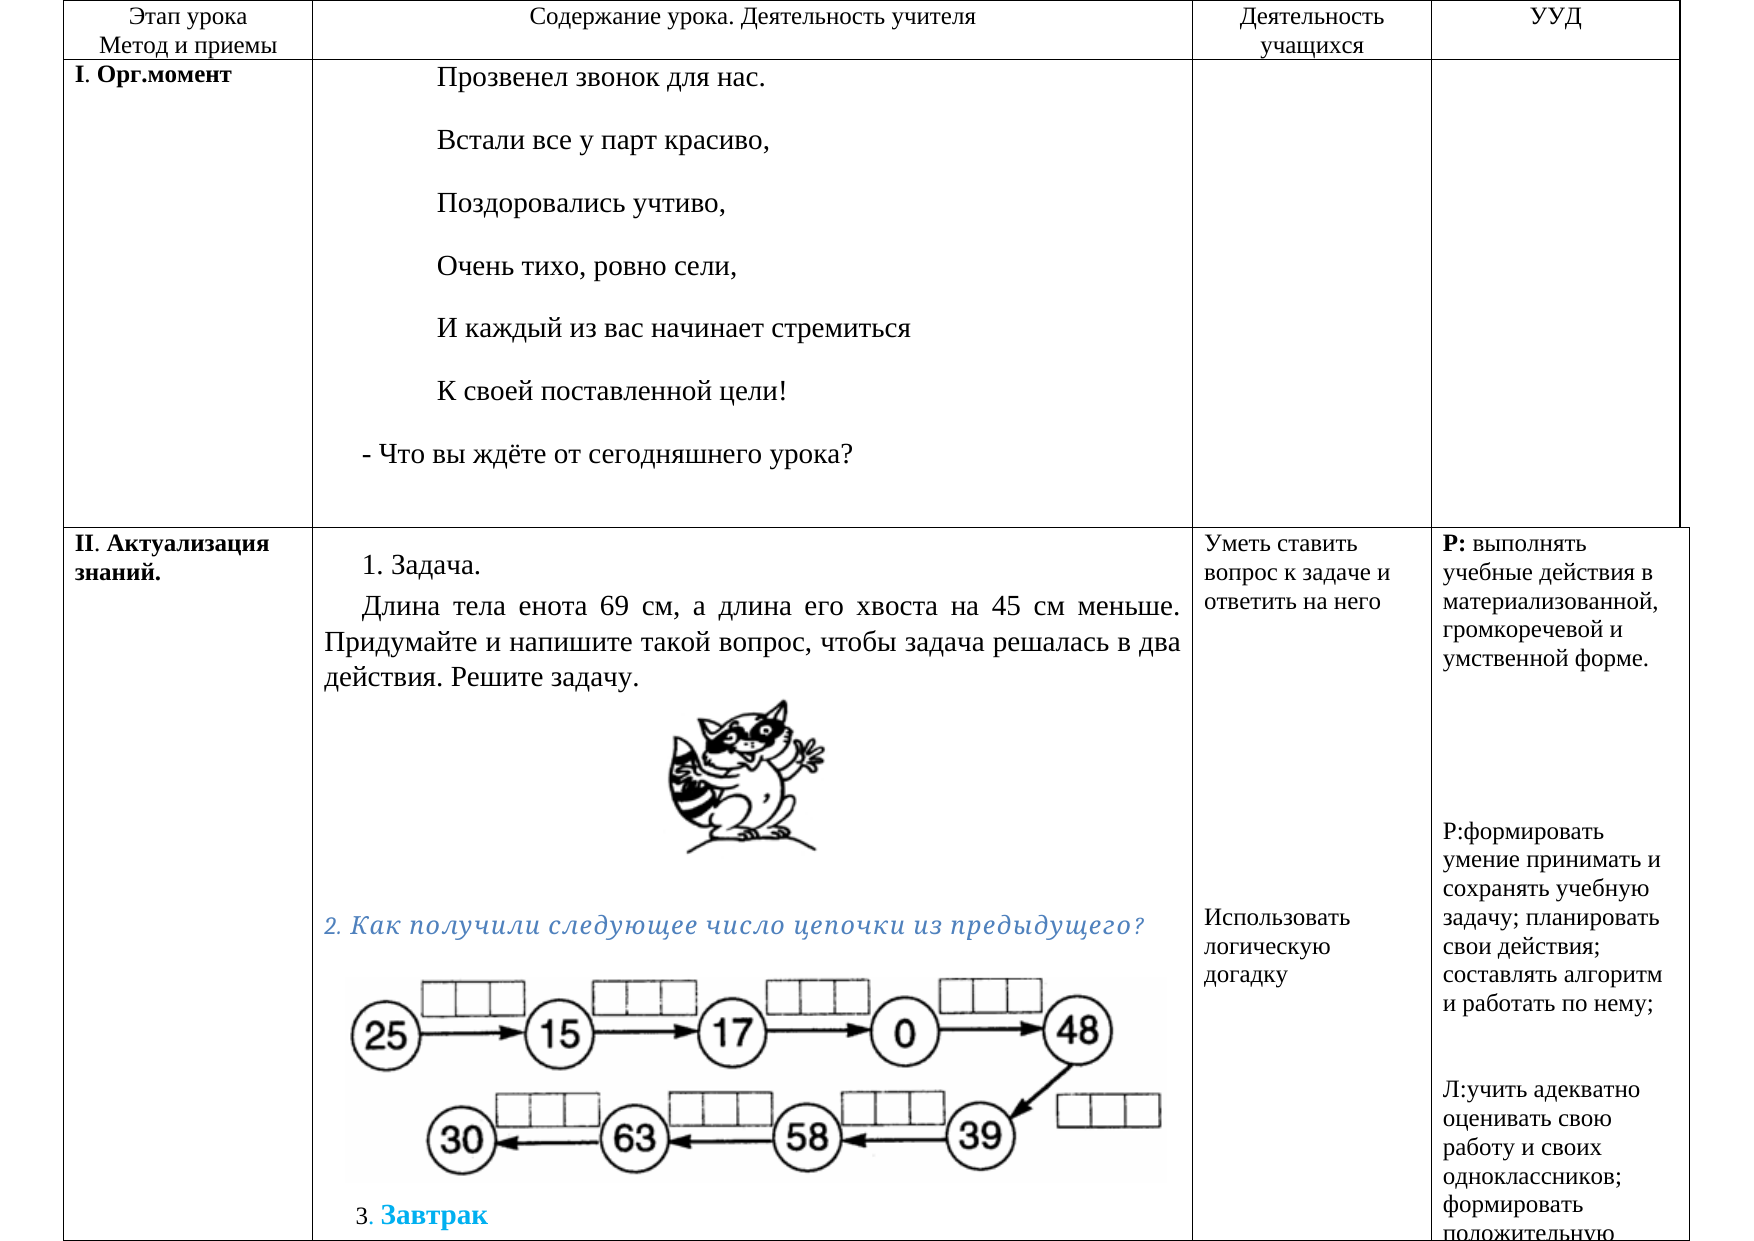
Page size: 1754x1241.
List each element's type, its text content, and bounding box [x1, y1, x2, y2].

table_header Содержание урока. Деятельность учителя [313, 1, 1192, 58]
picture [648, 694, 858, 876]
picture [324, 947, 1182, 1190]
table_cell Р: выполнять учебные действия в материализованной, громкоречевой и умственной форме. Р:формировать умение принимать и сохранять учебную задачу; планировать свои действия; составлять алгоритм и работать по нему; Л:учить адекватно оценивать свою работу и своих одноклассников; формировать положительную учебную мотивацию. К: формировать умение прислушиваться к мнению одноклассников; задавать вопросы; формулировать собственные мнение и позицию; работать в группах Р:формировать умение принимать и сохранять учебную задачу; планировать свои действия; составлять алгоритм и работать по нему;. К: формировать умение прислушиваться к мнению одноклассников; задавать вопросы; [1432, 528, 1689, 1240]
table_cell Уметь ставить вопрос к задаче и ответить на него Использовать логическую догадку Применять устный счет [1193, 528, 1431, 1240]
table_header Этап урока Метод и приемы [64, 1, 312, 58]
table_cell I. Орг.момент [64, 60, 312, 527]
table_cell Прозвенел звонок для нас. Встали все у парт красиво, Поздоровались учтиво, Очень тихо, ровно сели, И каждый из вас начинает стремиться К своей поставленной цели! - Что вы ждёте от сегодняшнего урока? [313, 60, 1192, 527]
table_cell II. Актуализация знаний. [64, 528, 312, 1240]
table_header Деятельность учащихся [1193, 1, 1431, 58]
table_cell 1. Задача. Длина тела енота 69 см, а длина его хвоста на 45 см меньше. Придумайте и напишите такой вопрос, чтобы задача решалась в два действия. Решите задачу. 2. Как получили следующее число цепочки из предыдущего? 3. Завтрак Нам на завтрак баба Мила Семь яиц вчера сварила. Съел я ровно два белка, А Сережа - два желтка. А сестричка наша Леся - Три белка с желтками вместе. Вы смекнуть уже успели - Сколько мы яичек съели? И потом, как оказалось, Сколько их еще осталось? (5 съели, 2 осталось) [313, 528, 1192, 1240]
table_header УУД [1432, 1, 1679, 58]
table_cell [1193, 60, 1431, 527]
table_cell [1432, 60, 1679, 527]
